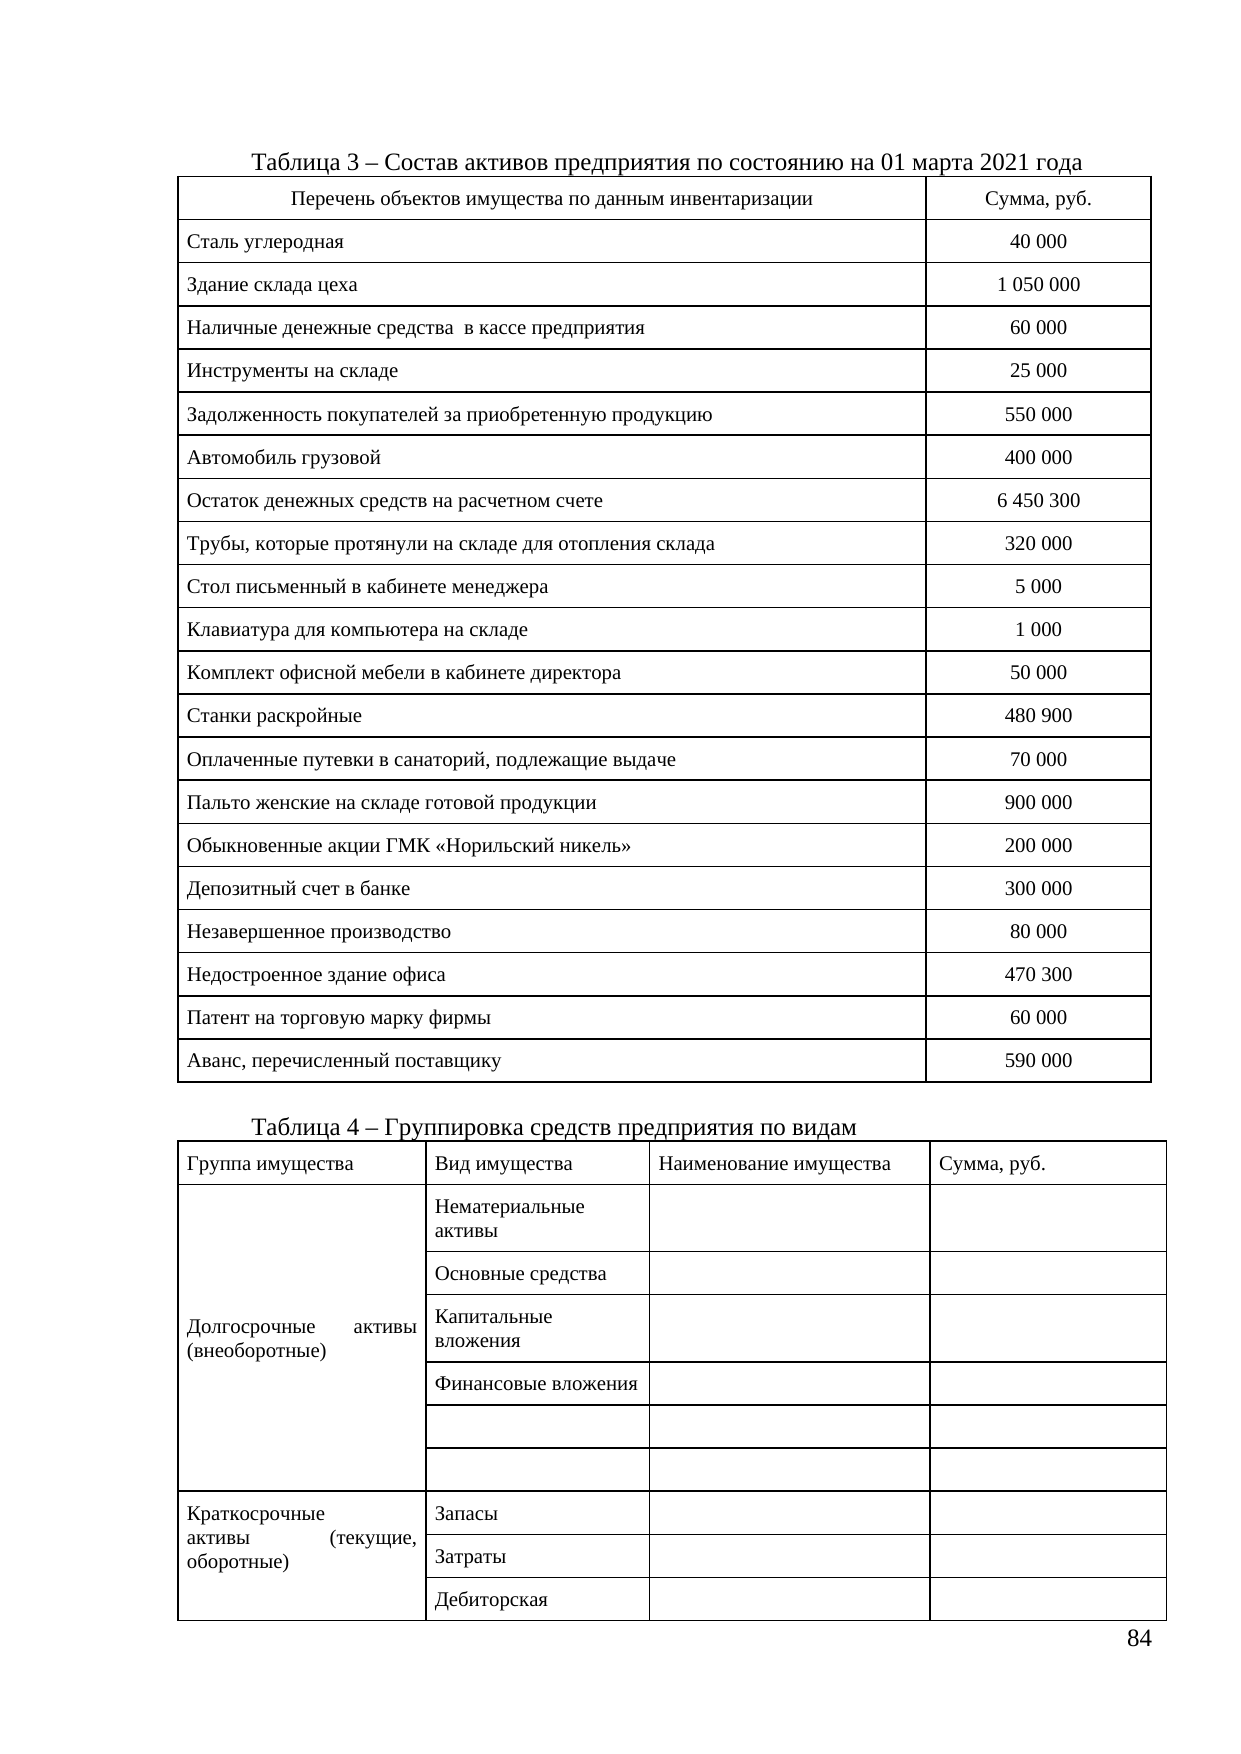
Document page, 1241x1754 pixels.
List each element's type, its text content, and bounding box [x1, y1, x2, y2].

table_cell 480 900 [927, 695, 1150, 736]
table_cell [650, 1185, 929, 1251]
table_cell Пальто женские на складе готовой продукции [179, 781, 925, 822]
table_cell Финансовые вложения [427, 1363, 649, 1404]
table_cell [650, 1406, 929, 1447]
table_cell 40 000 [927, 220, 1150, 262]
table_cell 1 050 000 [927, 263, 1150, 305]
table_cell 1 000 [927, 608, 1150, 650]
table_cell [650, 1449, 929, 1490]
table_cell Долгосрочные активы (внеоборотные) [179, 1185, 425, 1490]
table_header Вид имущества [427, 1142, 649, 1183]
table_cell [931, 1578, 1166, 1620]
table_cell Комплект офисной мебели в кабинете директора [179, 652, 925, 693]
table_cell [650, 1535, 929, 1577]
table_cell 60 000 [927, 997, 1150, 1038]
table_cell Аванс, перечисленный поставщику [179, 1040, 925, 1081]
table_cell 300 000 [927, 867, 1150, 909]
table_cell 6 450 300 [927, 479, 1150, 521]
table_cell [650, 1363, 929, 1404]
table_cell Сталь углеродная [179, 220, 925, 262]
table_cell 60 000 [927, 307, 1150, 348]
table_cell Наличные денежные средства в кассе предприятия [179, 307, 925, 348]
table_cell [931, 1406, 1166, 1447]
table_cell Обыкновенные акции ГМК «Норильский никель» [179, 824, 925, 866]
table_cell Краткосрочные активы (текущие, оборотные) [179, 1492, 425, 1620]
table_cell Капитальные вложения [427, 1295, 649, 1361]
table_cell 200 000 [927, 824, 1150, 866]
table_cell 70 000 [927, 738, 1150, 779]
table_cell Депозитный счет в банке [179, 867, 925, 909]
table_cell 470 300 [927, 953, 1150, 995]
table_cell Стол письменный в кабинете менеджера [179, 565, 925, 607]
table_cell [427, 1449, 649, 1490]
table_cell [931, 1363, 1166, 1404]
text Таблица 3 – Состав активов предприятия по состоянию на 01 марта 2021 года [177, 147, 1152, 176]
table_cell Задолженность покупателей за приобретенную продукцию [179, 393, 925, 434]
table_cell [427, 1406, 649, 1447]
table_cell 320 000 [927, 522, 1150, 564]
table_cell [931, 1185, 1166, 1251]
table_cell [931, 1492, 1166, 1533]
table_cell Незавершенное производство [179, 910, 925, 952]
table_cell [650, 1492, 929, 1533]
table_cell 50 000 [927, 652, 1150, 693]
table_header Перечень объектов имущества по данным инвентаризации [179, 177, 925, 219]
table_cell 400 000 [927, 436, 1150, 477]
table_header Наименование имущества [650, 1142, 929, 1183]
table_cell [650, 1578, 929, 1620]
table_cell Патент на торговую марку фирмы [179, 997, 925, 1038]
table_cell Основные средства [427, 1252, 649, 1294]
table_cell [427, 1578, 649, 1620]
table_cell 590 000 [927, 1040, 1150, 1081]
table_cell 550 000 [927, 393, 1150, 434]
table_cell Нематериальные активы [427, 1185, 649, 1251]
table_cell 900 000 [927, 781, 1150, 822]
table_cell 80 000 [927, 910, 1150, 952]
table_cell Трубы, которые протянули на складе для отопления склада [179, 522, 925, 564]
table_cell [931, 1252, 1166, 1294]
table_header Сумма, руб. [927, 177, 1150, 219]
table_cell Запасы [427, 1492, 649, 1533]
table_cell Остаток денежных средств на расчетном счете [179, 479, 925, 521]
table_cell Оплаченные путевки в санаторий, подлежащие выдаче [179, 738, 925, 779]
table_cell Инструменты на складе [179, 350, 925, 391]
table_cell [931, 1535, 1166, 1577]
table_cell Автомобиль грузовой [179, 436, 925, 477]
table_cell [650, 1295, 929, 1361]
text Таблица 4 – Группировка средств предприятия по видам [177, 1112, 1152, 1140]
table_header Группа имущества [179, 1142, 425, 1183]
table_cell 25 000 [927, 350, 1150, 391]
table_cell Здание склада цеха [179, 263, 925, 305]
table_cell Затраты [427, 1535, 649, 1577]
table_header Сумма, руб. [931, 1142, 1166, 1183]
table_cell Недостроенное здание офиса [179, 953, 925, 995]
table_cell [931, 1449, 1166, 1490]
table_cell Станки раскройные [179, 695, 925, 736]
table_cell [931, 1295, 1166, 1361]
table_cell Клавиатура для компьютера на складе [179, 608, 925, 650]
table_cell [650, 1252, 929, 1294]
table_cell 5 000 [927, 565, 1150, 607]
